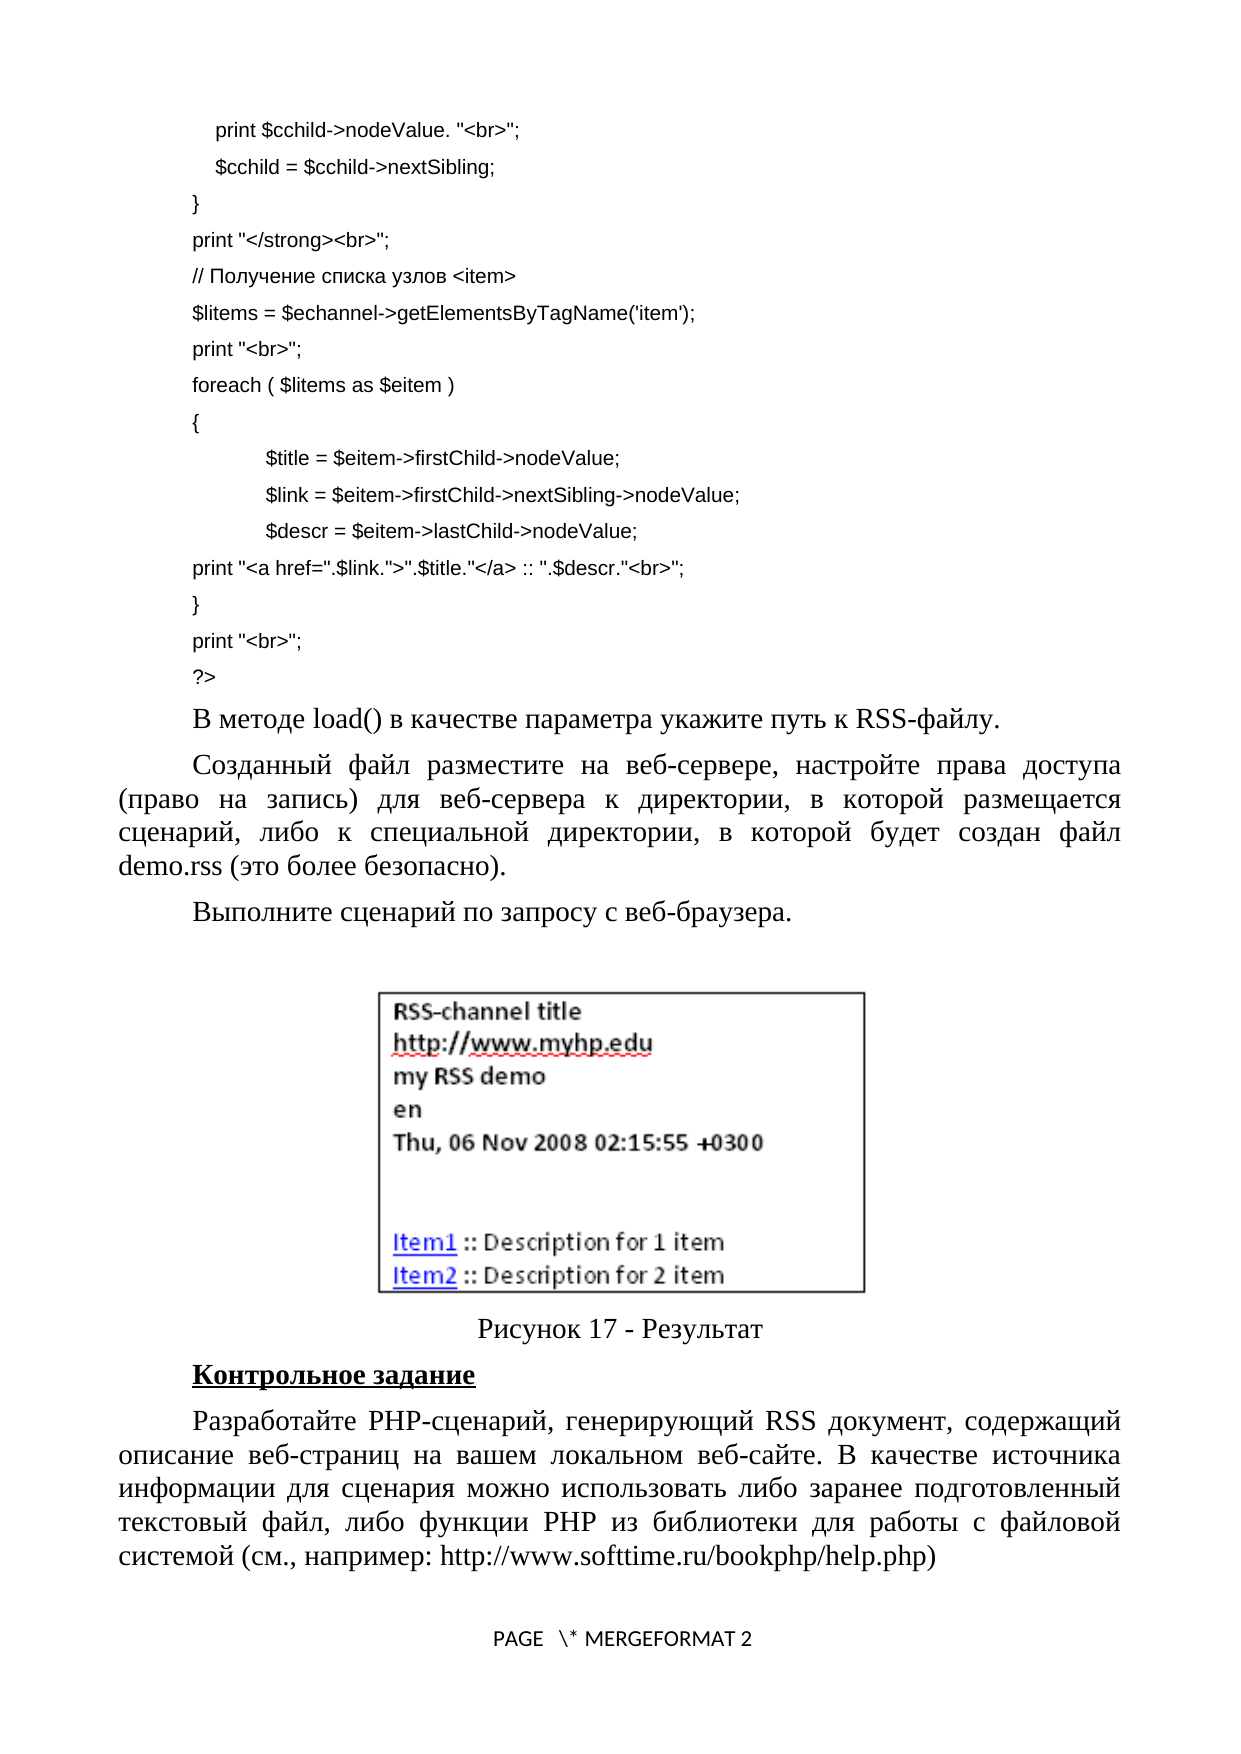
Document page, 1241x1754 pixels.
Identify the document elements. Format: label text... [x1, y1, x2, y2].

text $title = $eitem->firstChild->nodeValue; [118, 446, 1122, 470]
text print "<a href=".$link.">".$title."</a> :: ".$descr."<br>"; [118, 556, 1122, 579]
text print "<br>"; [118, 337, 1122, 361]
text Разработайте PHP-сценарий, генерирующий RSS документ, содержащий описание веб-страниц на вашем локальном веб-сайте. В качестве источника информации для сценария можно использовать либо заранее подготовленный текстовый файл, либо функции PHP из библиотеки для работы с файловой системой (см., например: http://www.softtime.ru/bookphp/help.php) [118, 1403, 1122, 1571]
text $descr = $eitem->lastChild->nodeValue; [118, 519, 1122, 543]
text ?> [118, 665, 1122, 689]
text Контрольное задание [118, 1357, 1122, 1391]
text print $cchild->nodeValue. "<br>"; [118, 118, 1122, 142]
text } [118, 191, 1122, 215]
picture [367, 986, 873, 1299]
text $cchild = $cchild->nextSibling; [118, 154, 1122, 178]
text foreach ( $litems as $eitem ) [118, 373, 1122, 397]
text } [118, 592, 1122, 616]
text Выполните сценарий по запросу с веб-браузера. [118, 894, 1122, 928]
text print "<br>"; [118, 628, 1122, 652]
text // Получение списка узлов <item> [118, 264, 1122, 288]
text Рисунок 17 - Результат [118, 1311, 1122, 1345]
text $link = $eitem->firstChild->nextSibling->nodeValue; [118, 483, 1122, 507]
text Созданный файл разместите на веб-сервере, настройте права доступа (право на запись) для веб-сервера к директории, в которой размещается сценарий, либо к специальной директории, в которой будет создан файл demo.rss (это более безопасно). [118, 747, 1122, 882]
text В методе load() в качестве параметра укажите путь к RSS-файлу. [118, 701, 1122, 735]
text print "</strong><br>"; [118, 227, 1122, 251]
text $litems = $echannel->getElementsByTagName('item'); [118, 300, 1122, 324]
text { [118, 410, 1122, 434]
